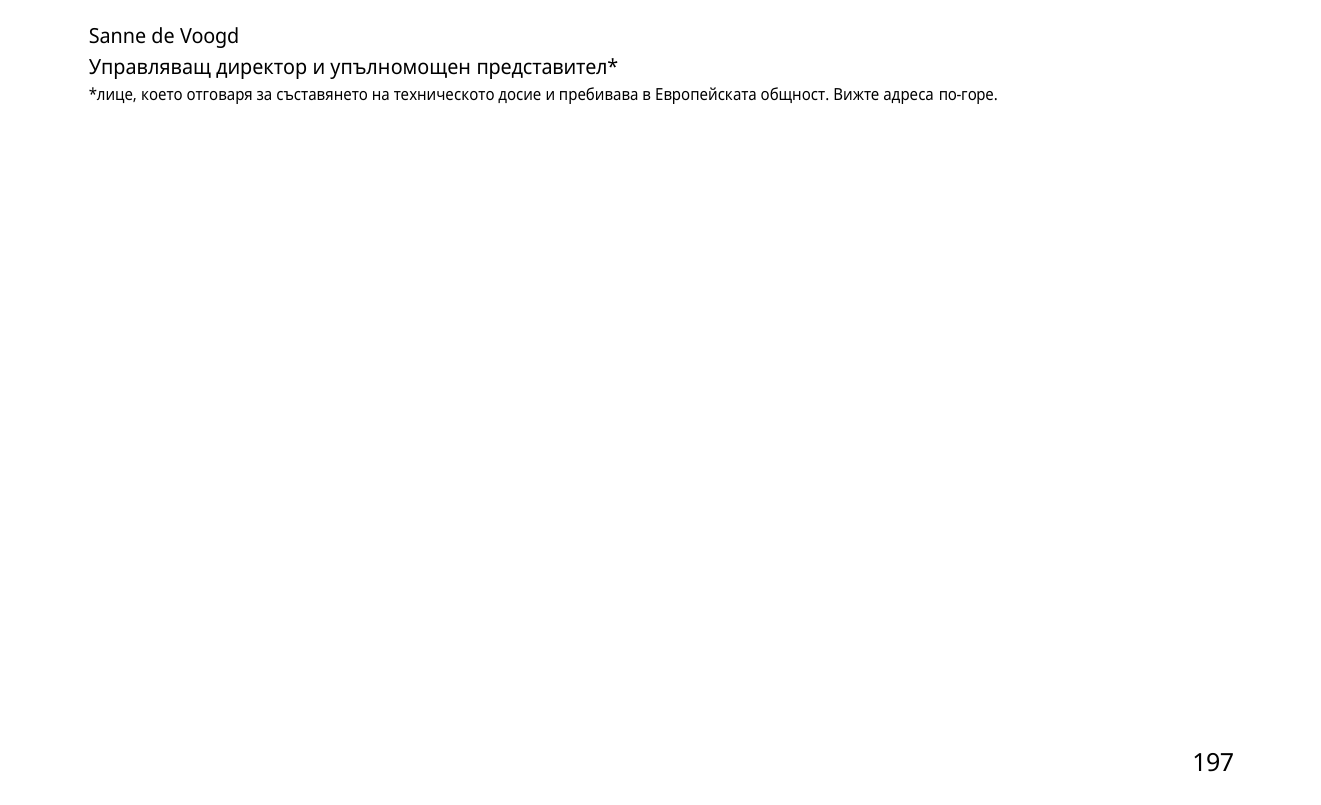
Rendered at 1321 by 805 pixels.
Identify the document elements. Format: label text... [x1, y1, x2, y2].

text Управляващ директор и упълномощен представител* [88, 52, 1258, 81]
text Sanne de Voogd [88, 21, 1258, 49]
text *лице, което отговаря за съставянето на техническото досие и пребивава в Европейската общност. Вижте адреса по-горе. [88, 82, 1258, 105]
